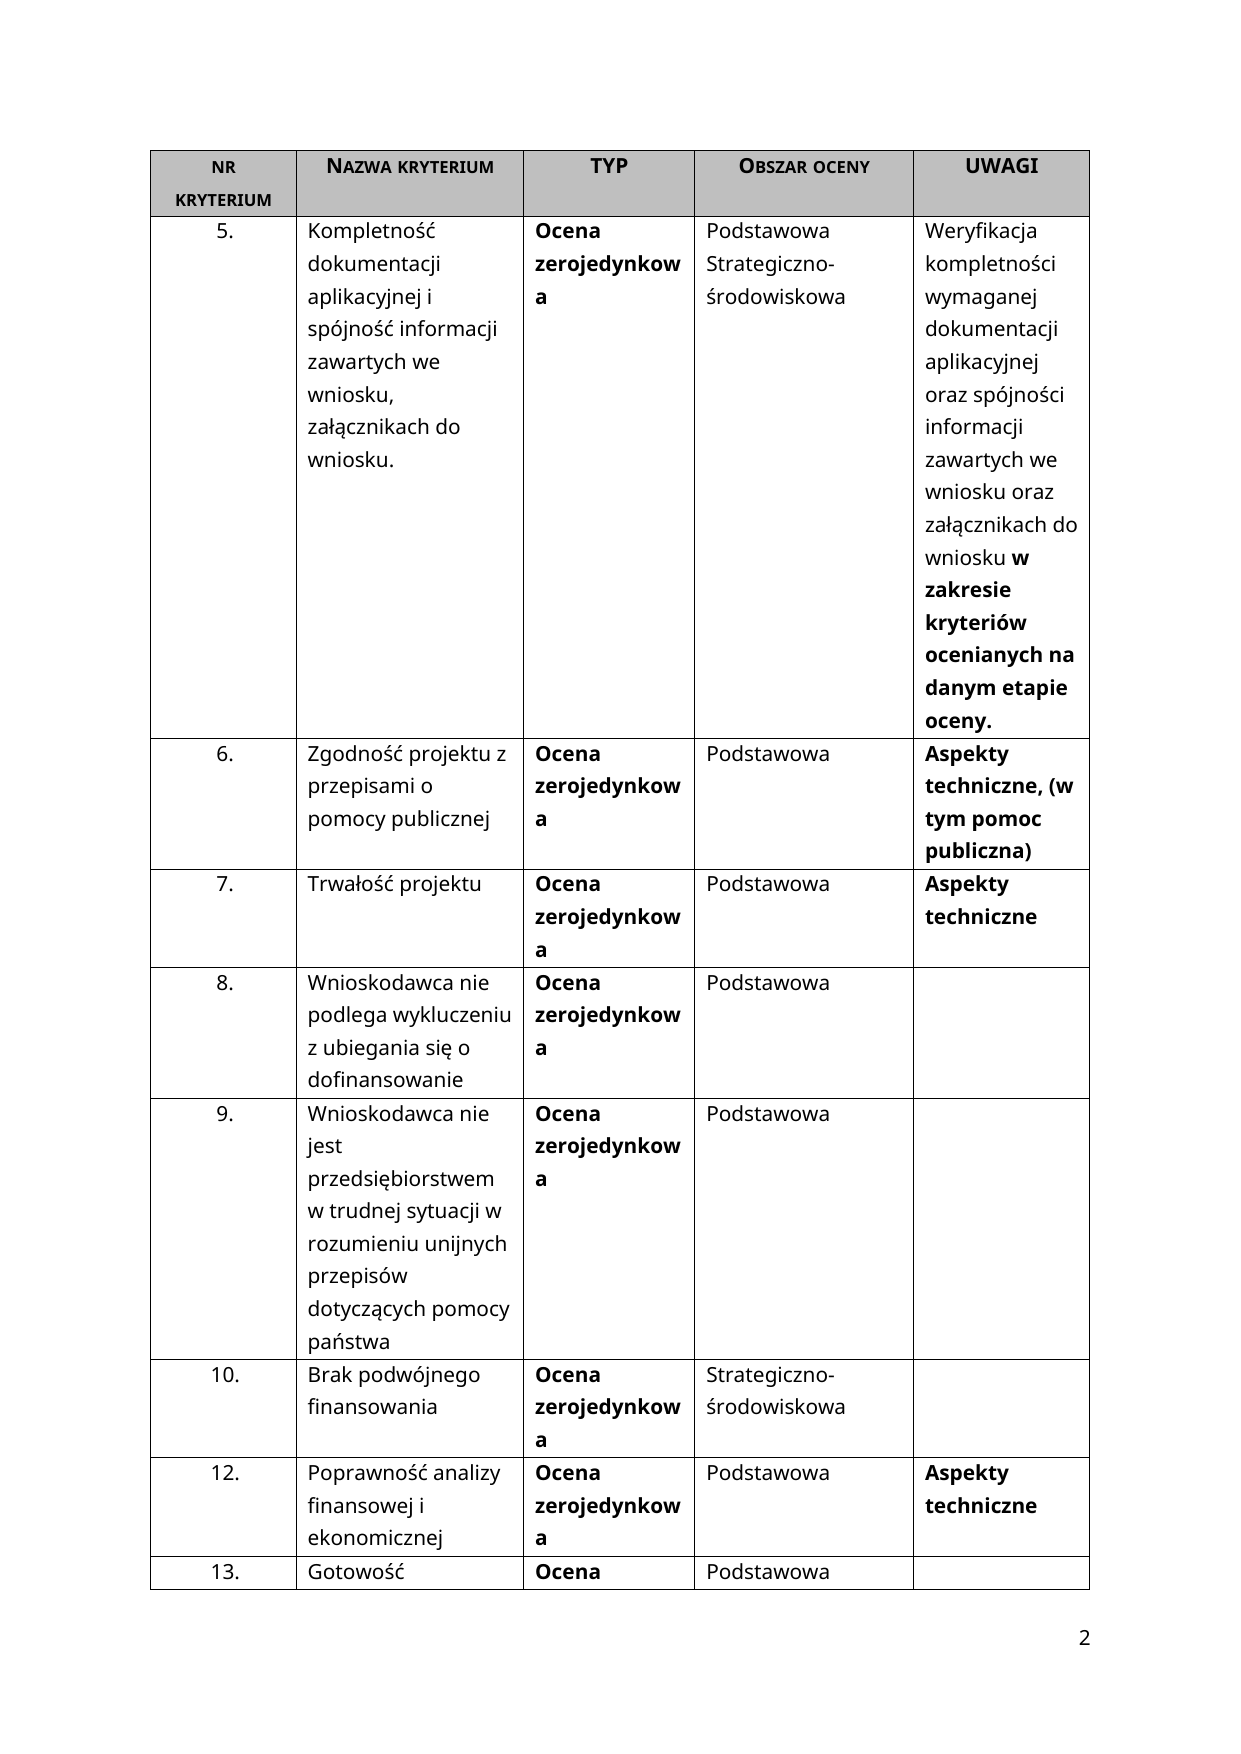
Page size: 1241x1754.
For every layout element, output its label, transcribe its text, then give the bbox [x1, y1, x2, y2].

table_cell Ocena zerojedynkowa [524, 1099, 694, 1359]
table_cell Ocena zerojedynkowa [524, 1360, 694, 1457]
table_header Obszar oceny [695, 151, 913, 216]
table_cell 9. [151, 1099, 296, 1359]
table_cell Podstawowa [695, 1557, 913, 1589]
table_cell 10. [151, 1360, 296, 1457]
table_cell 12. [151, 1458, 296, 1556]
table_cell Kompletność dokumentacji aplikacyjnej i spójność informacji zawartych we wniosku, załącznikach do wniosku. [297, 217, 523, 738]
table_cell Aspekty techniczne [914, 870, 1089, 967]
table_cell [914, 1360, 1089, 1457]
table_cell Ocena zerojedynkowa [524, 1458, 694, 1556]
table_cell Brak podwójnego finansowania [297, 1360, 523, 1457]
table_cell [914, 1557, 1089, 1589]
table_cell Wnioskodawca nie podlega wykluczeniu z ubiegania się o dofinansowanie [297, 968, 523, 1098]
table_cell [297, 1557, 523, 1589]
table_cell Zgodność projektu z przepisami o pomocy publicznej [297, 739, 523, 868]
table_cell Podstawowa [695, 968, 913, 1098]
table_cell Ocena zerojedynkowa [524, 870, 694, 967]
table_cell Ocena zerojedynkowa [524, 739, 694, 868]
table_cell Trwałość projektu [297, 870, 523, 967]
table_cell Ocena zerojedynkowa [524, 968, 694, 1098]
table_cell Aspekty techniczne, (w tym pomoc publiczna) [914, 739, 1089, 868]
table_cell Podstawowa [695, 1099, 913, 1359]
table_header Nazwa kryterium [297, 151, 523, 216]
table_cell Weryfikacja kompletności wymaganej dokumentacji aplikacyjnej oraz spójności informacji zawartych we wniosku oraz załącznikach do wniosku w zakresie kryteriów ocenianych na danym etapie oceny. [914, 217, 1089, 738]
table_cell 6. [151, 739, 296, 868]
table_cell Poprawność analizy finansowej i ekonomicznej [297, 1458, 523, 1556]
table_cell Strategiczno-środowiskowa [695, 1360, 913, 1457]
table_cell 7. [151, 870, 296, 967]
table_cell [914, 1099, 1089, 1359]
table_cell Ocena zerojedynkowa [524, 1557, 694, 1589]
table_cell Podstawowa [695, 870, 913, 967]
table_cell 5. [151, 217, 296, 738]
table_cell Wnioskodawca nie jest przedsiębiorstwem w trudnej sytuacji w rozumieniu unijnych przepisów dotyczących pomocy państwa [297, 1099, 523, 1359]
table_cell [914, 968, 1089, 1098]
table_header UWAGI [914, 151, 1089, 216]
table_cell Podstawowa Strategiczno-środowiskowa [695, 217, 913, 738]
table_header nr kryterium [151, 151, 296, 216]
table_cell Ocena zerojedynkowa [524, 217, 694, 738]
table_cell Podstawowa [695, 739, 913, 868]
table_cell Podstawowa [695, 1458, 913, 1556]
table_cell 8. [151, 968, 296, 1098]
table_cell 13. [151, 1557, 296, 1589]
table_cell Aspekty techniczne [914, 1458, 1089, 1556]
table_header TYP [524, 151, 694, 216]
